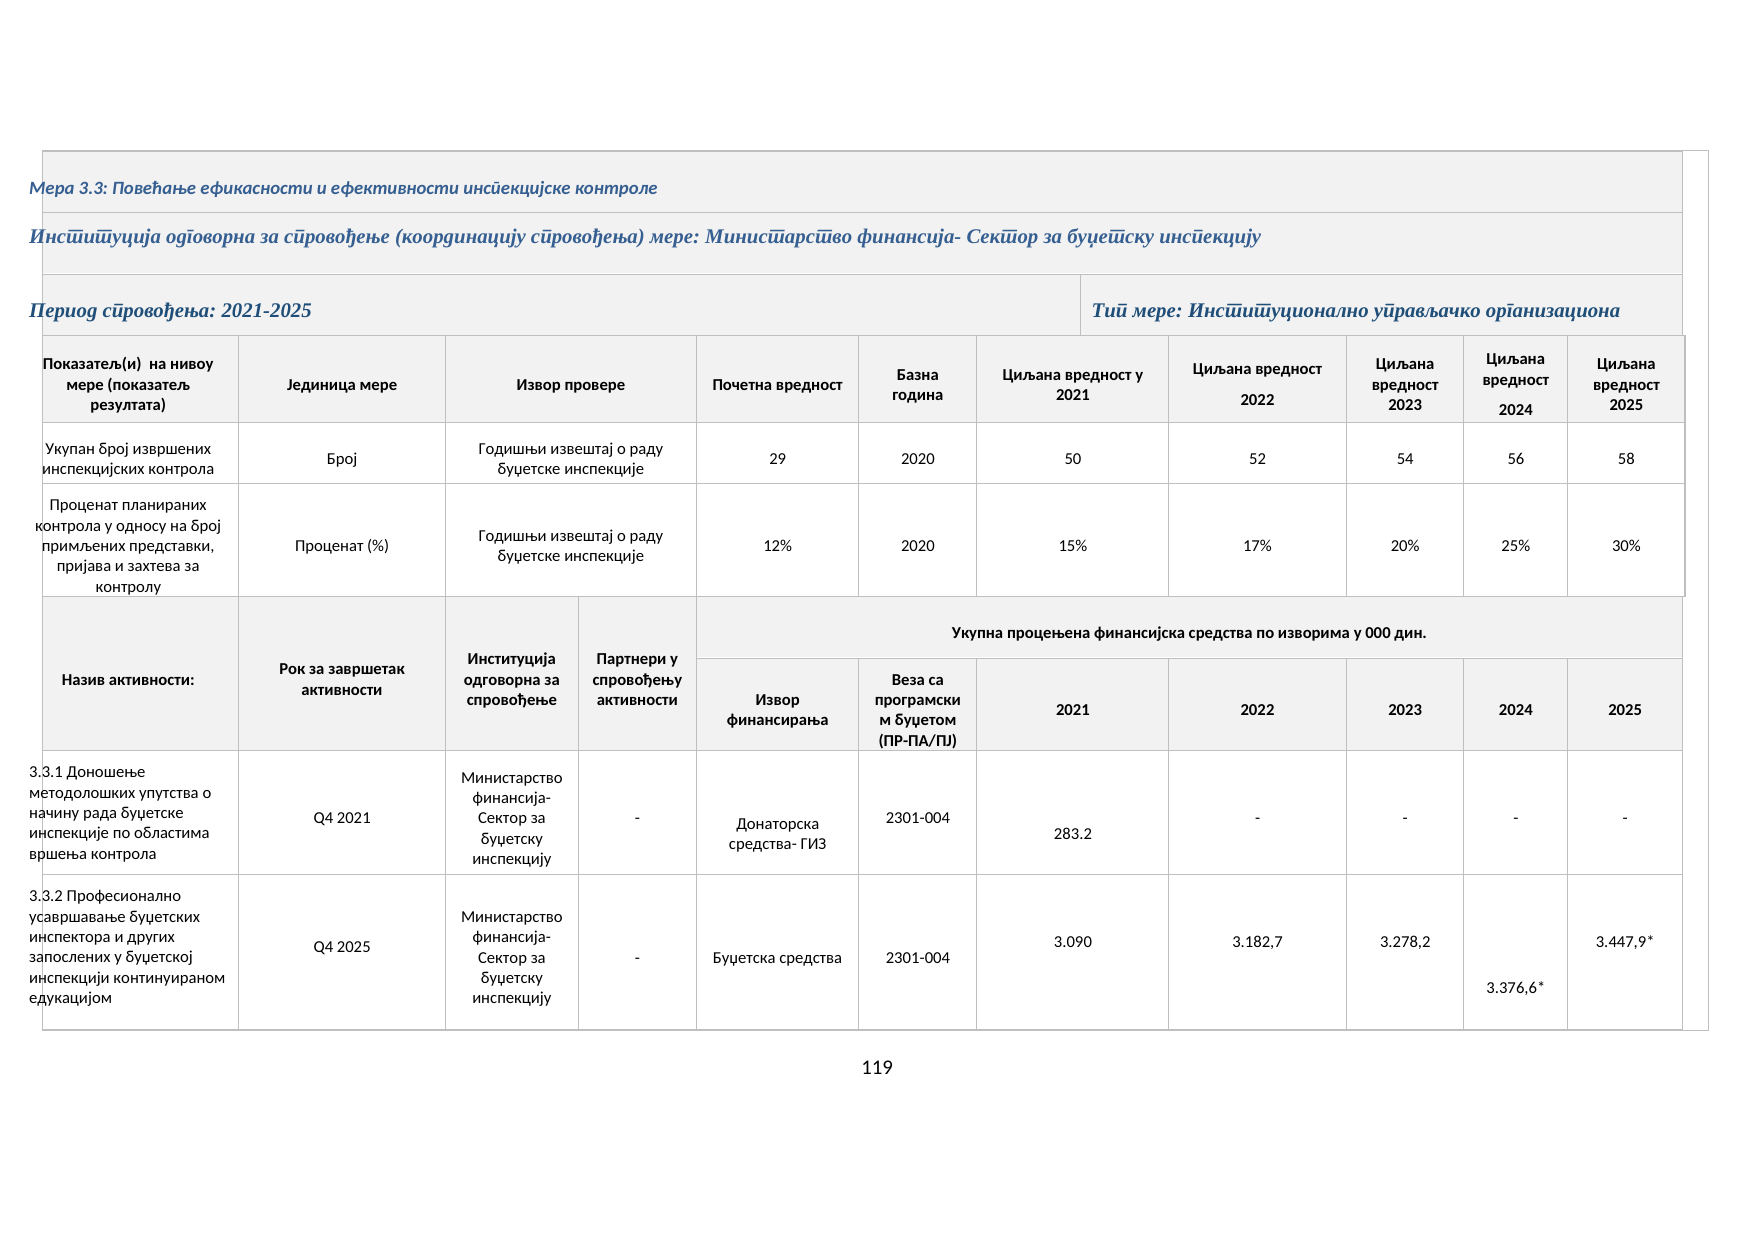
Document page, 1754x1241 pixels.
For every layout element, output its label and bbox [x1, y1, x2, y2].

table_cell [697, 423, 858, 483]
table_cell [1169, 423, 1346, 483]
table_cell [1683, 151, 1708, 1030]
table_cell [446, 484, 696, 596]
table_cell [43, 484, 238, 596]
table_cell [977, 484, 1168, 596]
table_cell [859, 423, 976, 483]
table_cell [1568, 484, 1684, 596]
table_cell [1347, 751, 1463, 874]
table_cell [1568, 751, 1682, 874]
table_cell [1169, 875, 1346, 1029]
table_cell [1464, 751, 1567, 874]
table_cell [1169, 484, 1346, 596]
table_cell [43, 423, 238, 483]
table_cell [697, 484, 858, 596]
table_cell [43, 751, 238, 874]
table_cell [1464, 423, 1567, 483]
table_cell [239, 423, 445, 483]
table_cell [1464, 484, 1567, 596]
table_cell [859, 751, 976, 874]
table_cell [43, 875, 238, 1029]
table_cell [859, 484, 976, 596]
table_cell [446, 875, 578, 1029]
table_cell [977, 423, 1168, 483]
table_cell [446, 751, 578, 874]
table_cell [239, 484, 445, 596]
table_cell [579, 875, 696, 1029]
table_cell [446, 423, 696, 483]
table_cell [1169, 751, 1346, 874]
table_cell [977, 875, 1168, 1029]
table_cell [1568, 423, 1684, 483]
table_cell [579, 751, 696, 874]
table_cell [977, 751, 1168, 874]
table_cell [697, 751, 858, 874]
table_cell [239, 751, 445, 874]
table_cell [1568, 875, 1682, 1029]
table_cell [1347, 484, 1463, 596]
table_cell [859, 875, 976, 1029]
table_cell [1347, 875, 1463, 1029]
table_cell [1464, 875, 1567, 1029]
table_cell [1347, 423, 1463, 483]
table_cell [239, 875, 445, 1029]
table_cell [697, 875, 858, 1029]
